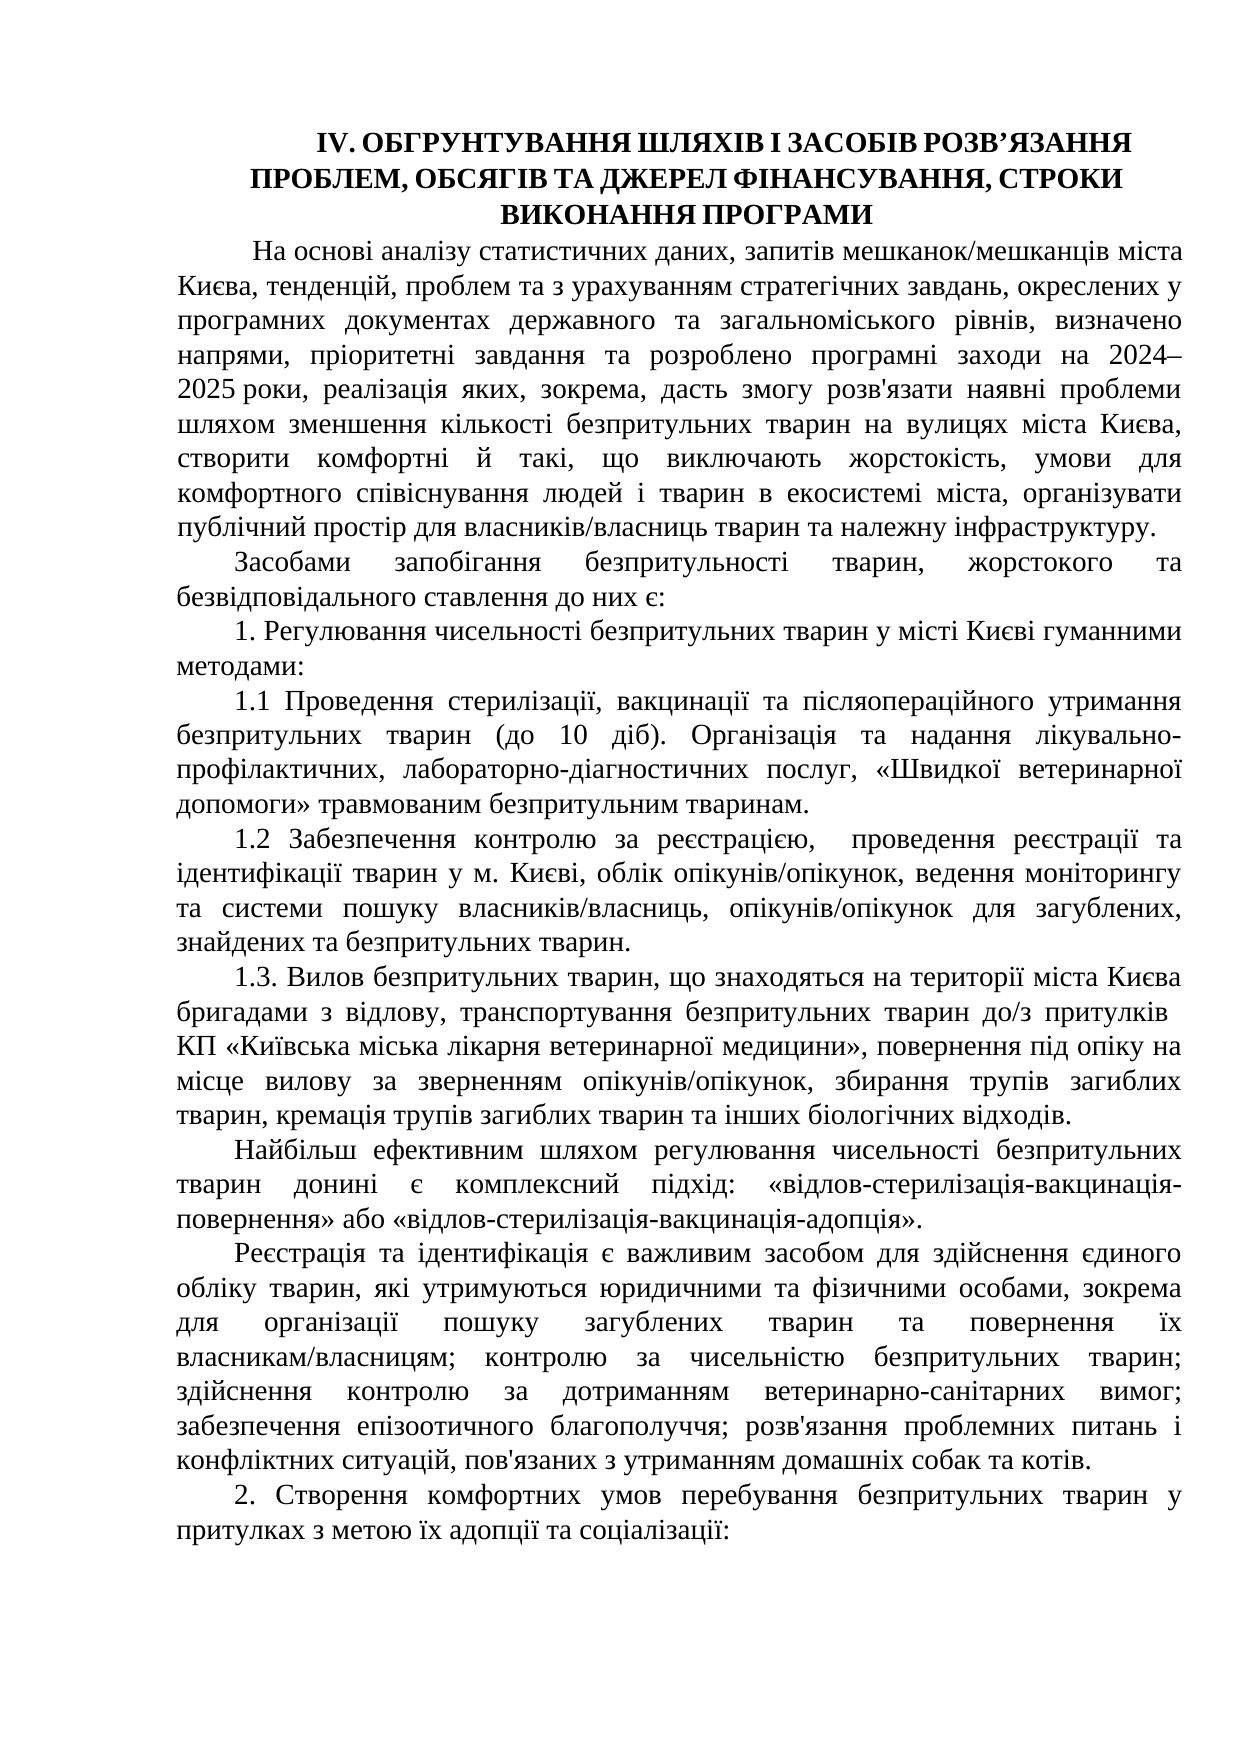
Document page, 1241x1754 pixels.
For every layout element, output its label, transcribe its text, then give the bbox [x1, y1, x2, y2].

text 1.2 Забезпечення контролю за реєстрацією, проведення реєстрації та ідентифікації тварин у м. Києві, облік опікунів/опікунок, ведення моніторингу та системи пошуку власників/власниць, опікунів/опікунок для загублених, знайдених та безпритульних тварин. [176, 821, 1183, 958]
text На основі аналізу статистичних даних, запитів мешканок/мешканців міста Києва, тенденцій, проблем та з урахуванням стратегічних завдань, окреслених у програмних документах державного та загальноміського рівнів, визначено напрями, пріоритетні завдання та розроблено програмні заходи на 2024–2025 роки, реалізація яких, зокрема, дасть змогу розв'язати наявні проблеми шляхом зменшення кількості безпритульних тварин на вулицях міста Києва, створити комфортні й такі, що виключають жорстокість, умови для комфортного співіснування людей і тварин в екосистемі міста, організувати публічний простір для власників/власниць тварин та належну інфраструктуру. [177, 233, 1183, 543]
text 1.1 Проведення стерилізації, вакцинації та післяопераційного утримання безпритульних тварин (до 10 діб). Організація та надання лікувально-профілактичних, лабораторно-діагностичних послуг, «Швидкої ветеринарної допомоги» травмованим безпритульним тваринам. [176, 683, 1183, 820]
text 1. Регулювання чисельності безпритульних тварин у місті Києві гуманними методами: [176, 613, 1183, 681]
text ІV. ОБГРУНТУВАННЯ ШЛЯХІВ І ЗАСОБІВ РОЗВ’ЯЗАННЯ ПРОБЛЕМ, ОБСЯГІВ ТА ДЖЕРЕЛ ФІНАНСУВАННЯ, СТРОКИ ВИКОНАННЯ ПРОГРАМИ [177, 125, 1196, 231]
text Реєстрація та ідентифікація є важливим засобом для здійснення єдиного обліку тварин, які утримуються юридичними та фізичними особами, зокрема для організації пошуку загублених тварин та повернення їх власникам/власницям; контролю за чисельністю безпритульних тварин; здійснення контролю за дотриманням ветеринарно-санітарних вимог; забезпечення епізоотичного благополуччя; розв'язання проблемних питань і конфліктних ситуацій, пов'язаних з утриманням домашніх собак та котів. [176, 1236, 1183, 1476]
text Засобами запобігання безпритульності тварин, жорстокого та безвідповідального ставлення до них є: [176, 544, 1183, 612]
text 2. Створення комфортних умов перебування безпритульних тварин у притулках з метою їх адопції та соціалізації: [176, 1477, 1183, 1545]
text Найбільш ефективним шляхом регулювання чисельності безпритульних тварин донині є комплексний підхід: «відлов-стерилізація-вакцинація-повернення» або «відлов-стерилізація-вакцинація-адопція». [176, 1132, 1183, 1234]
text 1.3. Вилов безпритульних тварин, що знаходяться на території міста Києва бригадами з відлову, транспортування безпритульних тварин до/з притулків КП «Київська міська лікарня ветеринарної медицини», повернення під опіку на місце вилову за зверненням опікунів/опікунок, збирання трупів загиблих тварин, кремація трупів загиблих тварин та інших біологічних відходів. [176, 959, 1183, 1131]
